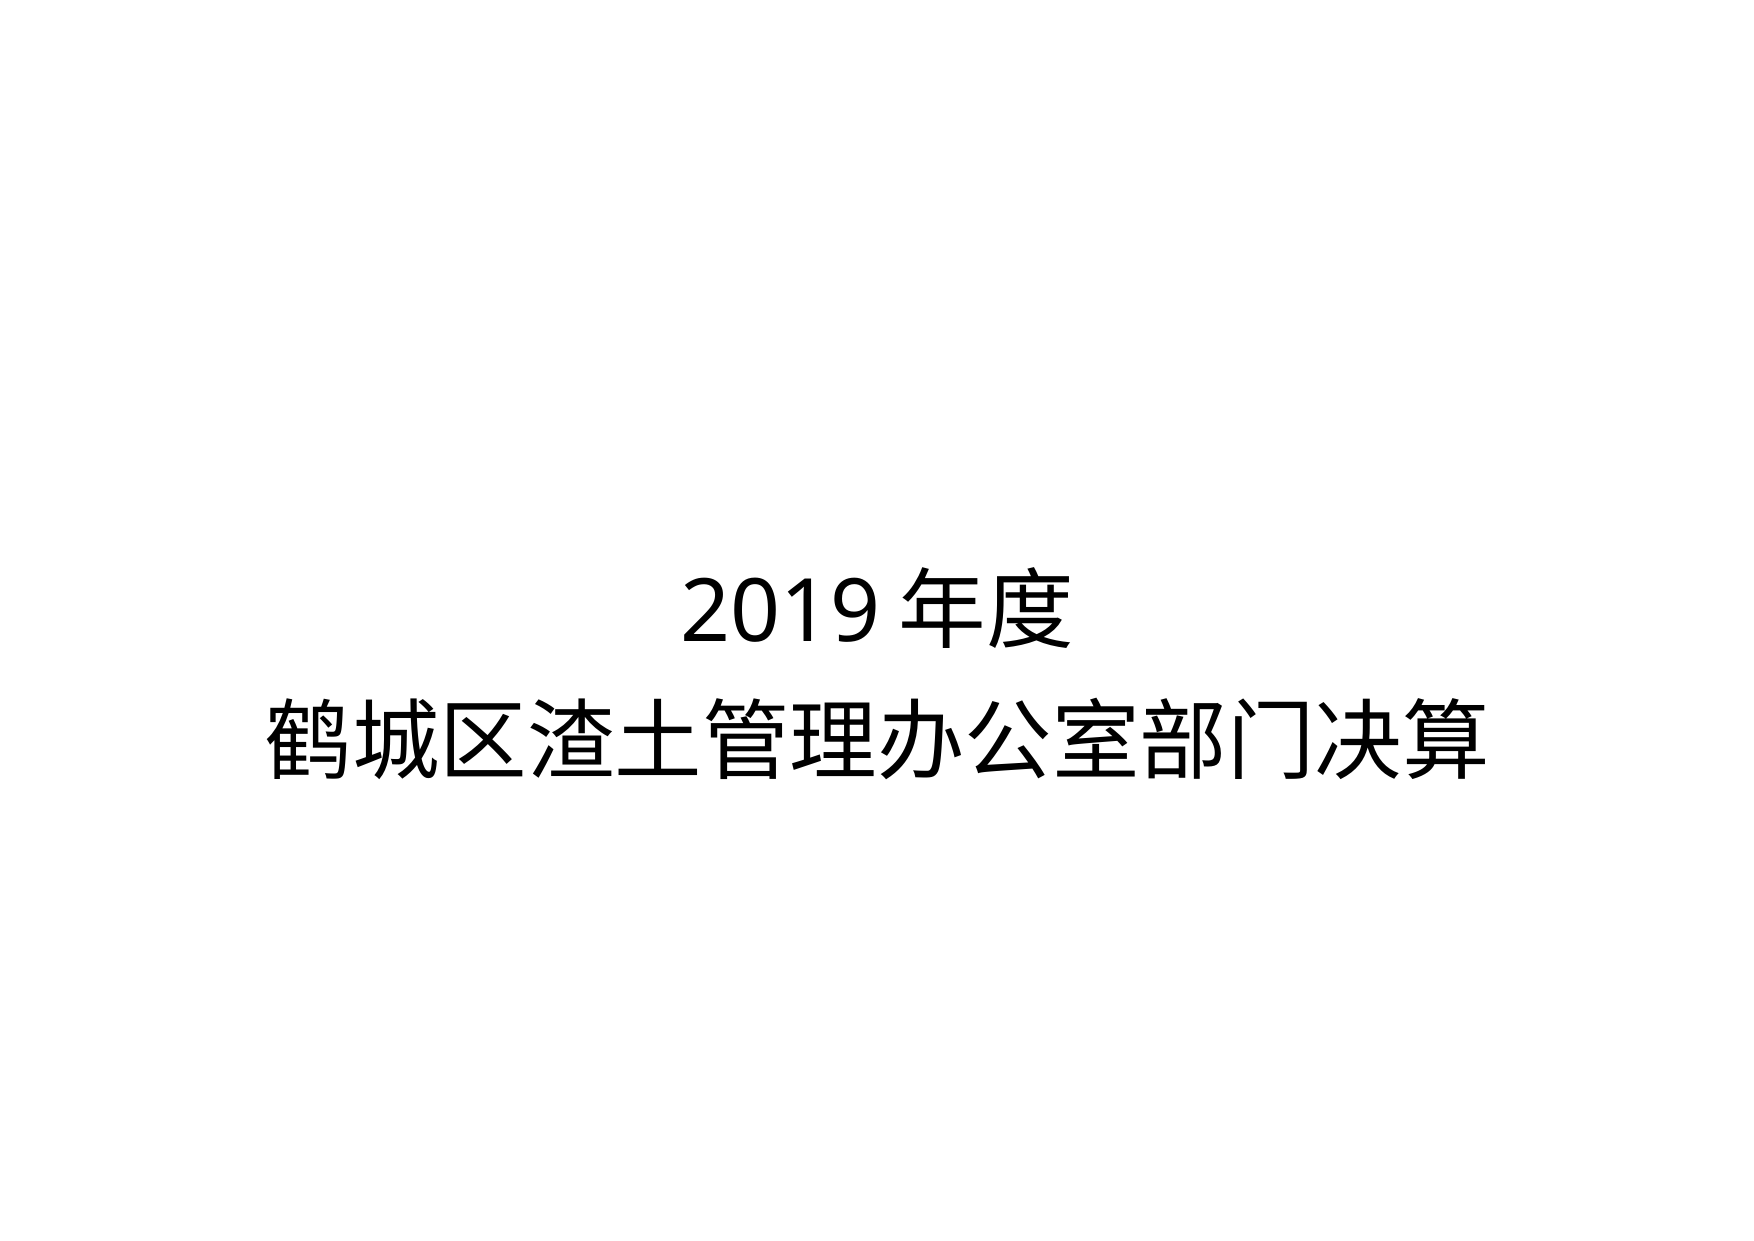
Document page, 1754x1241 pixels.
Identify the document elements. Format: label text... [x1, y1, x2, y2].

text 2019年度 [75, 539, 1679, 669]
text 鹤城区渣土管理办公室部门决算 [75, 669, 1679, 799]
